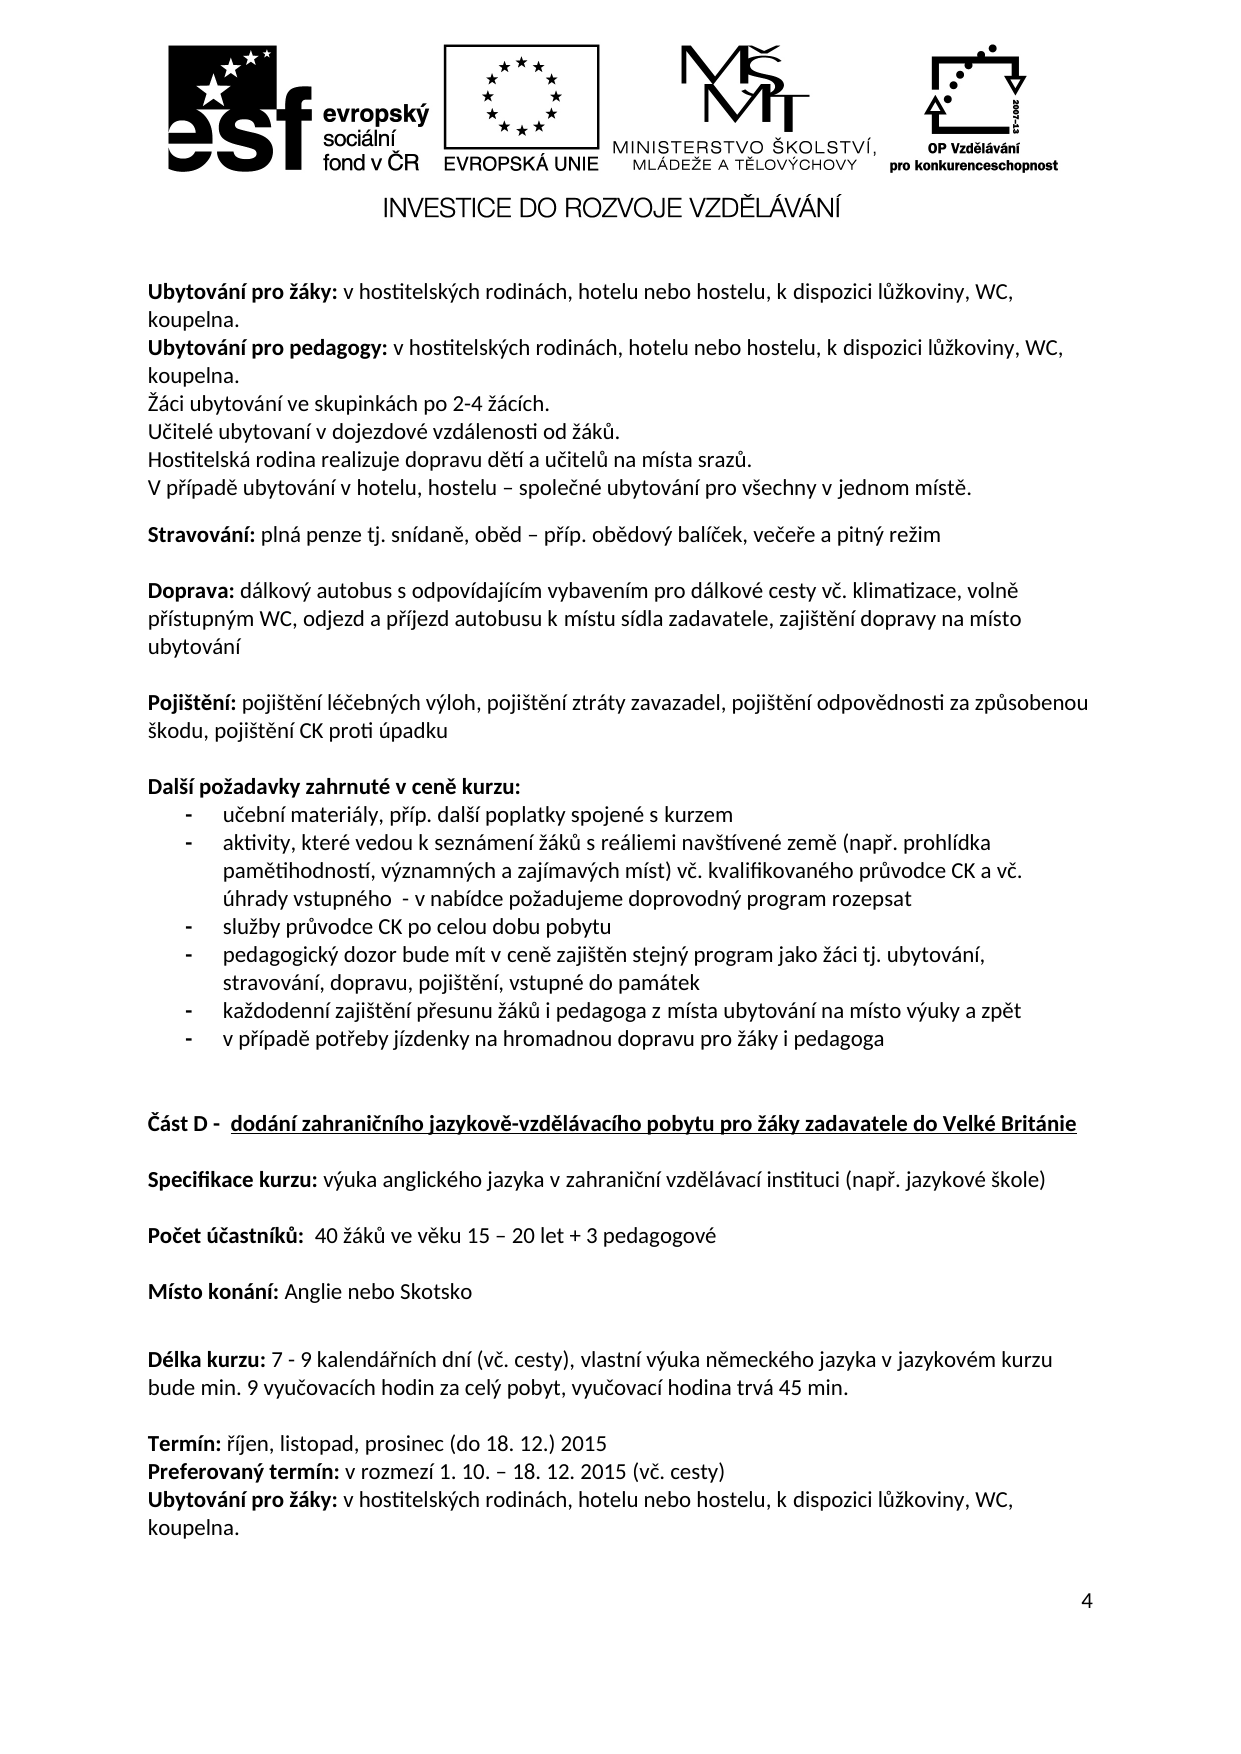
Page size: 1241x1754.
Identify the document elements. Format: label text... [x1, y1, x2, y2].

text Ubytování pro žáky: v hostitelských rodinách, hotelu nebo hostelu, k dispozici lůžkoviny, WC, koupelna. [148, 1485, 1093, 1541]
text Část D - dodání zahraničního jazykově-vzdělávacího pobytu pro žáky zadavatele do Velké Británie [148, 1109, 1093, 1137]
picture [121, 5, 1119, 249]
list pedagogický dozor bude mít v ceně zajištěn stejný program jako žáci tj. ubytování, stravování, dopravu, pojištění, vstupné do památek [185, 941, 1093, 997]
text Preferovaný termín: v rozmezí 1. 10. – 18. 12. 2015 (vč. cesty) [148, 1457, 1093, 1485]
text Ubytování pro pedagogy: v hostitelských rodinách, hotelu nebo hostelu, k dispozici lůžkoviny, WC, koupelna. [148, 333, 1093, 389]
text Hostitelská rodina realizuje dopravu dětí a učitelů na místa srazů. [148, 445, 1093, 473]
text Učitelé ubytovaní v dojezdové vzdálenosti od žáků. [148, 417, 1093, 445]
text Doprava: dálkový autobus s odpovídajícím vybavením pro dálkové cesty vč. klimatizace, volně přístupným WC, odjezd a příjezd autobusu k místu sídla zadavatele, zajištění dopravy na místo ubytování [148, 576, 1093, 660]
text Žáci ubytování ve skupinkách po 2-4 žácích. [148, 389, 1093, 417]
text Délka kurzu: 7 - 9 kalendářních dní (vč. cesty), vlastní výuka německého jazyka v jazykovém kurzu bude min. 9 vyučovacích hodin za celý pobyt, vyučovací hodina trvá 45 min. [148, 1345, 1093, 1401]
text Termín: říjen, listopad, prosinec (do 18. 12.) 2015 [148, 1429, 1093, 1457]
text Specifikace kurzu: výuka anglického jazyka v zahraniční vzdělávací instituci (např. jazykové škole) [148, 1165, 1093, 1193]
text Počet účastníků: 40 žáků ve věku 15 – 20 let + 3 pedagogové [148, 1221, 1093, 1249]
text V případě ubytování v hotelu, hostelu – společné ubytování pro všechny v jednom místě. [148, 473, 1093, 501]
text Ubytování pro žáky: v hostitelských rodinách, hotelu nebo hostelu, k dispozici lůžkoviny, WC, koupelna. [148, 277, 1093, 333]
text Pojištění: pojištění léčebných výloh, pojištění ztráty zavazadel, pojištění odpovědnosti za způsobenou škodu, pojištění CK proti úpadku [148, 688, 1093, 744]
list aktivity, které vedou k seznámení žáků s reáliemi navštívené země (např. prohlídka pamětihodností, významných a zajímavých míst) vč. kvalifikovaného průvodce CK a vč. úhrady vstupného - v nabídce požadujeme doprovodný program rozepsat [185, 828, 1093, 912]
list v případě potřeby jízdenky na hromadnou dopravu pro žáky i pedagoga [185, 1024, 1093, 1053]
text Další požadavky zahrnuté v ceně kurzu: [148, 772, 1093, 800]
text Místo konání: Anglie nebo Skotsko [148, 1277, 1093, 1305]
list učební materiály, příp. další poplatky spojené s kurzem [185, 800, 1093, 828]
text Stravování: plná penze tj. snídaně, oběd – příp. obědový balíček, večeře a pitný režim [148, 520, 1093, 548]
list služby průvodce CK po celou dobu pobytu [185, 912, 1093, 941]
list každodenní zajištění přesunu žáků i pedagoga z místa ubytování na místo výuky a zpět [185, 997, 1093, 1024]
